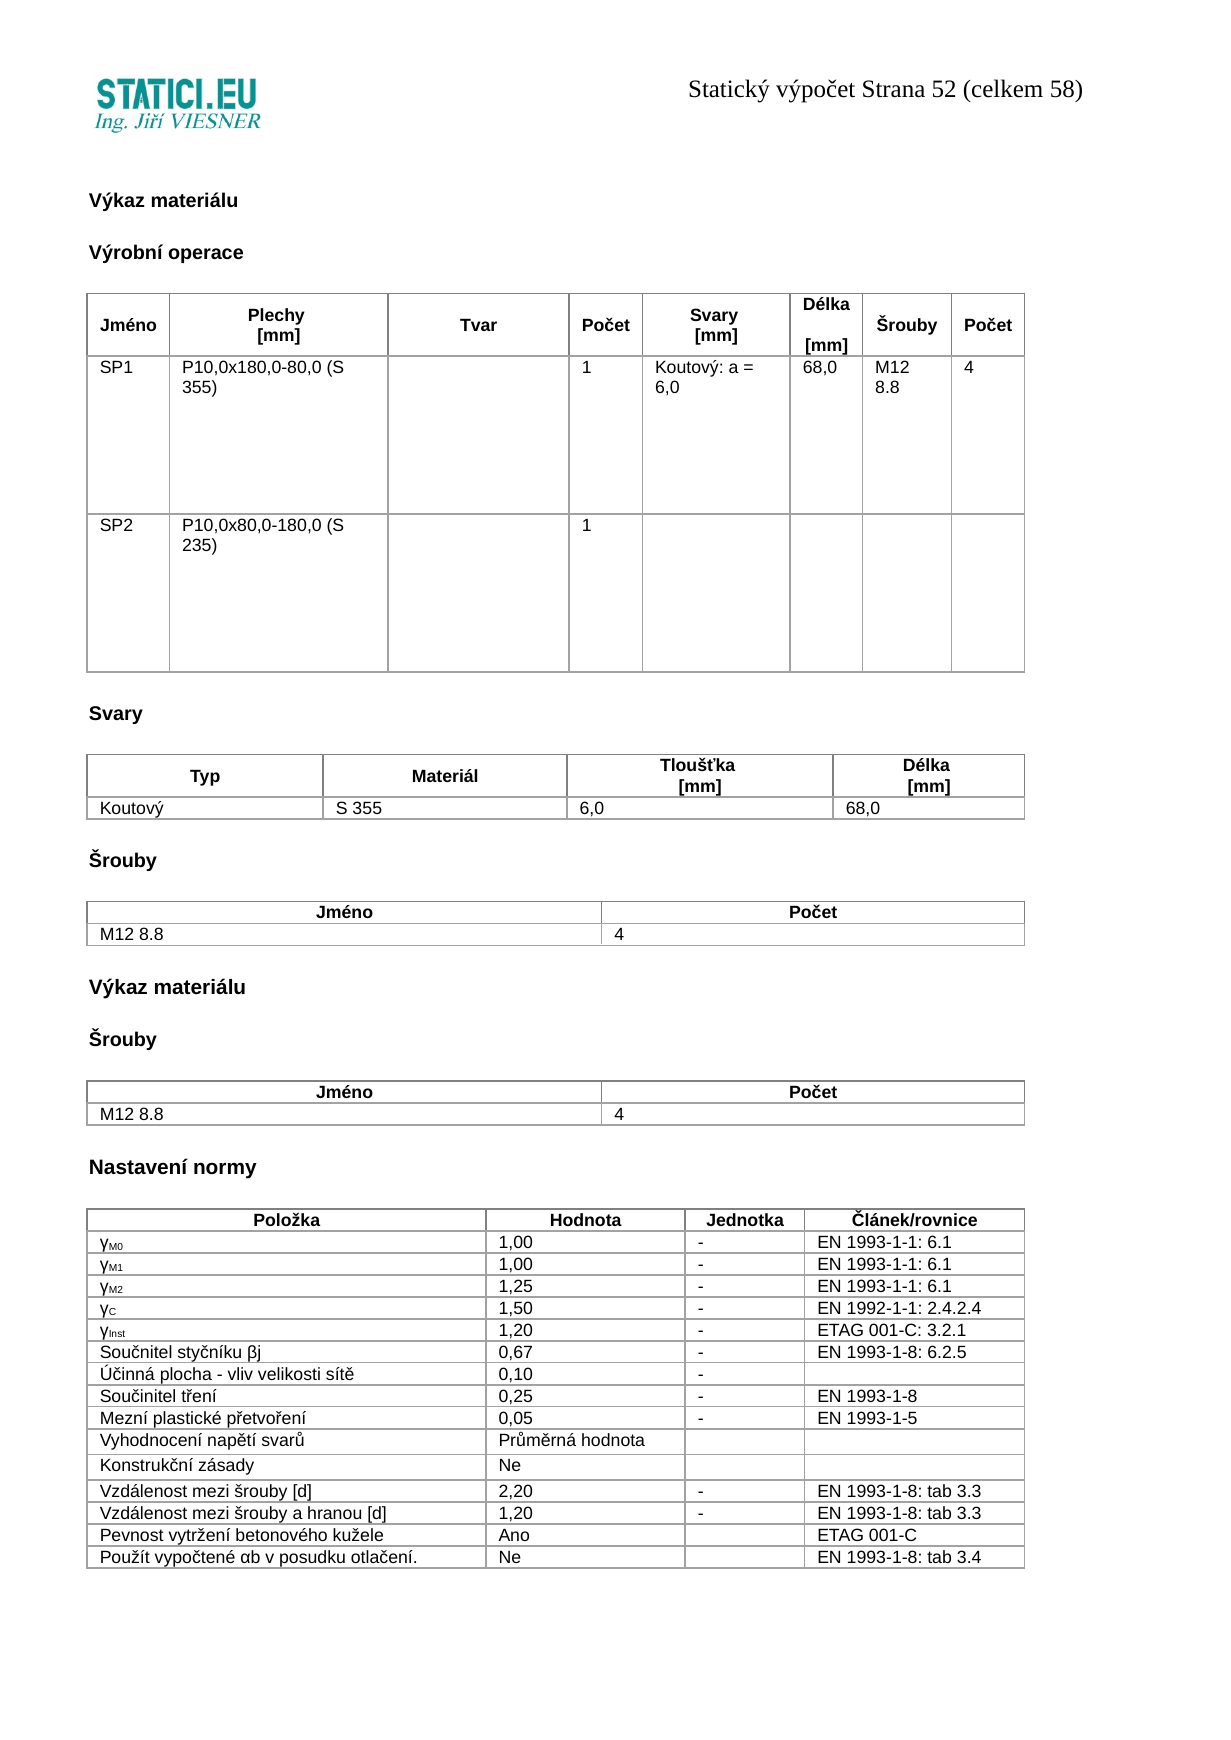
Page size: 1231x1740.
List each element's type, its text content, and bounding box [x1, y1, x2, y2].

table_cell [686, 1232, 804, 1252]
subtitle Výrobní operace [89, 241, 1083, 263]
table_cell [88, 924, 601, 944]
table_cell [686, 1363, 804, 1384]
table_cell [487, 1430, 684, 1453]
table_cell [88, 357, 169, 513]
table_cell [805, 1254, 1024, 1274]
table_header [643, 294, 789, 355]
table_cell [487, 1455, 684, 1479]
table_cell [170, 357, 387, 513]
subtitle Svary [89, 702, 1083, 724]
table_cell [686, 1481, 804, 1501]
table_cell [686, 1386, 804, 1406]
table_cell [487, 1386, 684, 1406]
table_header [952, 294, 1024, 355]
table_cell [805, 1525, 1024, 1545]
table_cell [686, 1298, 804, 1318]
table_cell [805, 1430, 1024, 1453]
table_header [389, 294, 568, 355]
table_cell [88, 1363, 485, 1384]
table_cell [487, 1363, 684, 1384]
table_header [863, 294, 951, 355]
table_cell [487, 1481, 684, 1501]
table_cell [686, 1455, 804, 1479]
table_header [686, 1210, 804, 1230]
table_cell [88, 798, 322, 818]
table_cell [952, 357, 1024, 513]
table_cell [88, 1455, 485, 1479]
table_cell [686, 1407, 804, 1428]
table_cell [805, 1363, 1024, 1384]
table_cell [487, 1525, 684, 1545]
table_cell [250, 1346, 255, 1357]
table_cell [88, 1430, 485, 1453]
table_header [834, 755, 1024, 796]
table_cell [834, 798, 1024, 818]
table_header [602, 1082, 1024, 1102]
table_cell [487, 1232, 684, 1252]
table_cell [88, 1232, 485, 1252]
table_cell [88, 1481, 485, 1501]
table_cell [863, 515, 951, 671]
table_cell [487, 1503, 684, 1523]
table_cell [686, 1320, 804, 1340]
picture [92, 74, 262, 134]
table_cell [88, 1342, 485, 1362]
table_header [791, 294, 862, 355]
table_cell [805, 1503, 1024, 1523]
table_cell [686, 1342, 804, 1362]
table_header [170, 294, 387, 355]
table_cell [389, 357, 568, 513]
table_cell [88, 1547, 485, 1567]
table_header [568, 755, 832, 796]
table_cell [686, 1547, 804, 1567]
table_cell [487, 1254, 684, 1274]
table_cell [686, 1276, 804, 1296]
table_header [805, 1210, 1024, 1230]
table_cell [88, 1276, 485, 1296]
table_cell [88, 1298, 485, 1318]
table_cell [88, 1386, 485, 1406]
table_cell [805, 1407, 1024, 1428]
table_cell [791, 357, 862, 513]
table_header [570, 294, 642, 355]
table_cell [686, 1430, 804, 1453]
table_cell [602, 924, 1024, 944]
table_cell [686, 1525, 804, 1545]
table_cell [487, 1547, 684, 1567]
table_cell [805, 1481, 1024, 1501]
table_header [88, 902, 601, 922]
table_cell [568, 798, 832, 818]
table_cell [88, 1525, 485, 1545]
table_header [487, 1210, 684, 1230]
subtitle Šrouby [89, 849, 1083, 871]
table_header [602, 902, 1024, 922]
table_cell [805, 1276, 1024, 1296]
subtitle Šrouby [89, 1028, 1083, 1051]
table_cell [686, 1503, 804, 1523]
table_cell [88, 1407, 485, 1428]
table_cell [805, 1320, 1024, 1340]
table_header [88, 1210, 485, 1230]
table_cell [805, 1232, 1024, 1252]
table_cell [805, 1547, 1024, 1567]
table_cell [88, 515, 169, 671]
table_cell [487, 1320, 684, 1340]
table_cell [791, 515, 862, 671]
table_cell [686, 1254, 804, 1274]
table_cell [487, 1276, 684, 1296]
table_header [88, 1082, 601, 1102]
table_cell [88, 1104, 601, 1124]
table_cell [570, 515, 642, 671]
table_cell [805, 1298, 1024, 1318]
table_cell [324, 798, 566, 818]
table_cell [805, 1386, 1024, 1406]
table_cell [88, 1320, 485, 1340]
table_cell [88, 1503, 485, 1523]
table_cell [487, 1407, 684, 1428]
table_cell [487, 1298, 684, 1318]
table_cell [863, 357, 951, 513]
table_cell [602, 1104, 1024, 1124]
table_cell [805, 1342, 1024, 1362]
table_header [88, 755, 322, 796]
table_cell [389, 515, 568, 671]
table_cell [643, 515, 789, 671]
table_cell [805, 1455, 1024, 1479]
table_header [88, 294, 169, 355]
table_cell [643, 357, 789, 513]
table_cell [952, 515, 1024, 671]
subtitle Výkaz materiálu [89, 189, 1083, 211]
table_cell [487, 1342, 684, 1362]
subtitle Nastavení normy [89, 1155, 1083, 1179]
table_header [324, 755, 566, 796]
subtitle Výkaz materiálu [89, 975, 1083, 999]
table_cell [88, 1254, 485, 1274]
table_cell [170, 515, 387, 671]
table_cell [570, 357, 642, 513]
